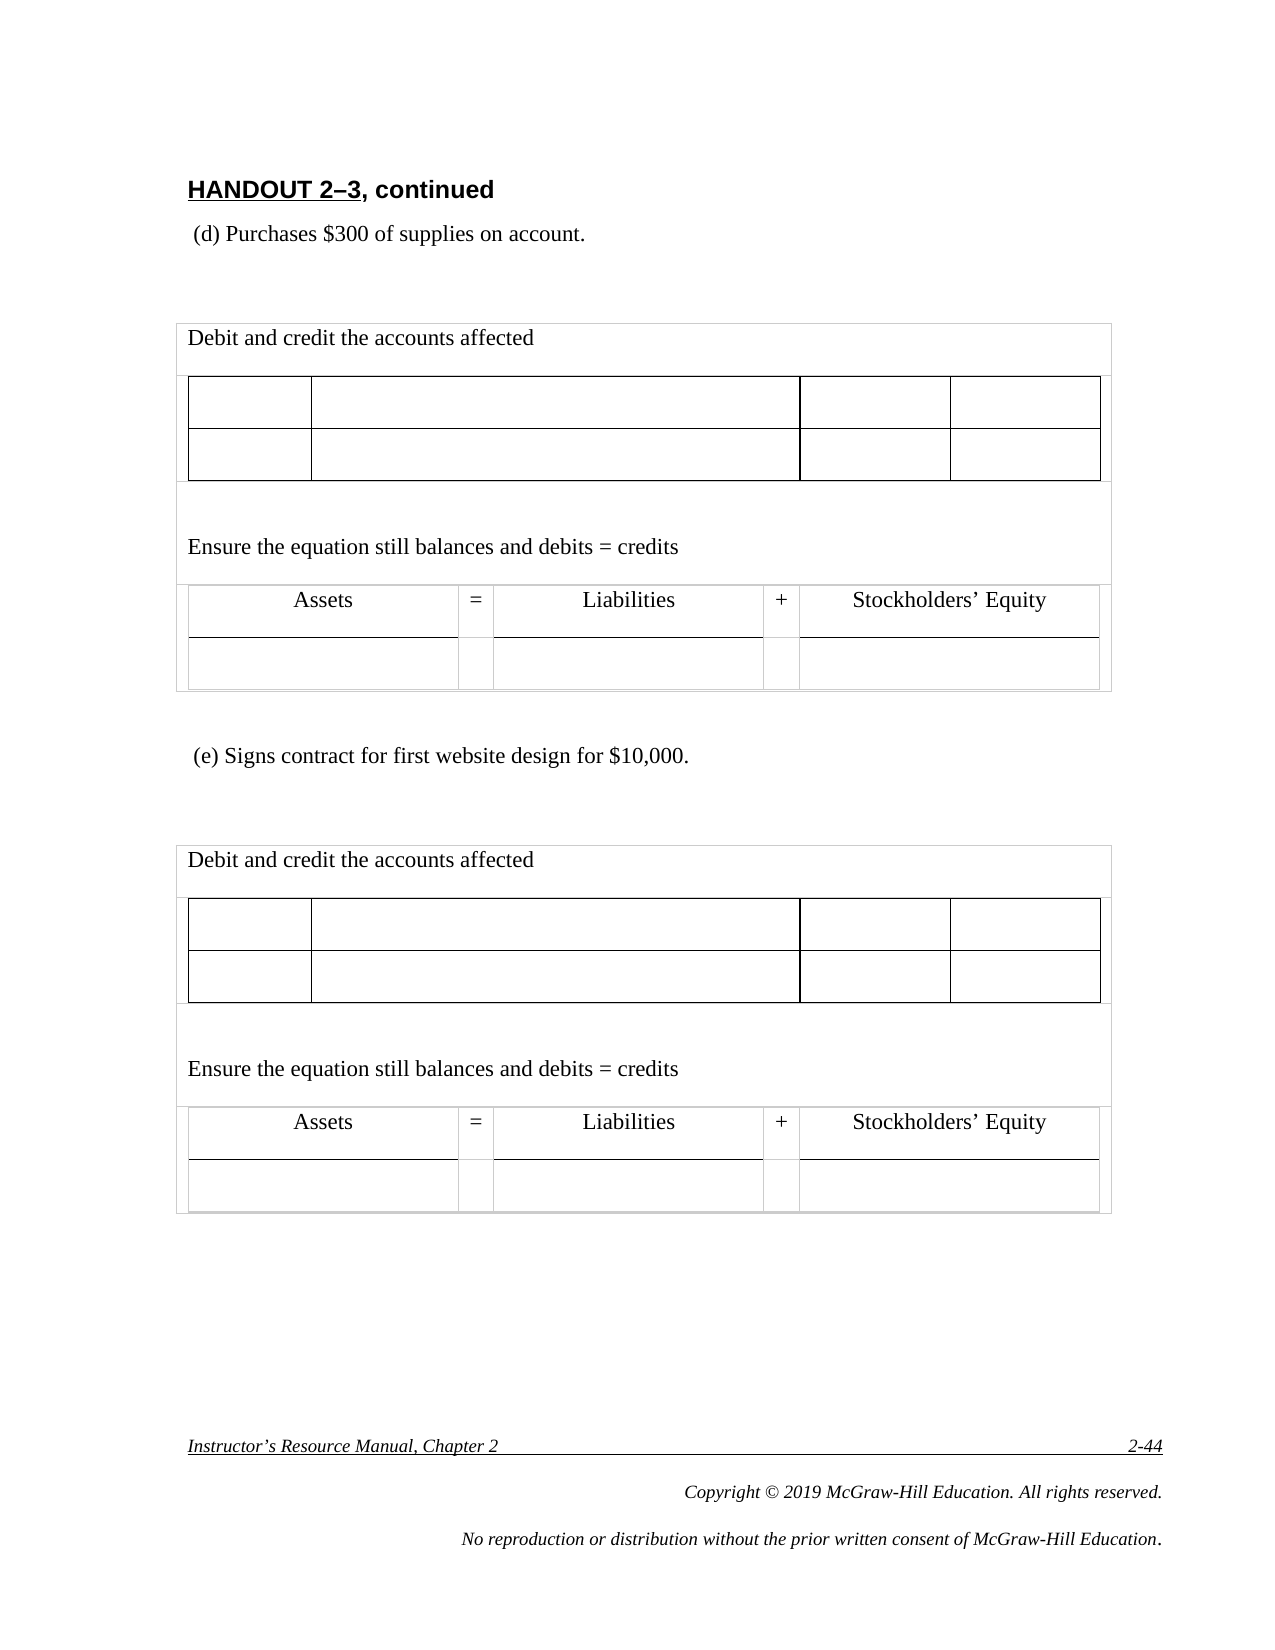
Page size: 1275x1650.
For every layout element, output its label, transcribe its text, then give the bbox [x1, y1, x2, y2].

table_cell [951, 899, 1100, 950]
table_cell [312, 899, 799, 950]
table_cell [189, 1160, 458, 1211]
table_cell [189, 429, 311, 480]
table_cell [494, 1108, 763, 1159]
table_cell [494, 1160, 763, 1211]
table_cell [312, 951, 799, 1002]
text (d) Purchases $300 of supplies on account. [187, 221, 1162, 247]
table_cell [764, 1160, 799, 1211]
table_cell [801, 377, 950, 428]
table_cell [1101, 898, 1111, 1003]
table_cell [189, 1108, 458, 1159]
table_cell [189, 951, 311, 1002]
table_cell [459, 1160, 493, 1211]
table_cell [801, 429, 950, 480]
table_cell [177, 585, 1111, 691]
table_cell [764, 1108, 799, 1159]
table_cell [1101, 376, 1111, 481]
table_cell [951, 377, 1100, 428]
table_cell [951, 951, 1100, 1002]
table_cell [312, 429, 799, 480]
table_cell [312, 377, 799, 428]
table_cell [177, 376, 188, 481]
table_cell [801, 899, 950, 950]
table_cell [800, 1160, 1099, 1211]
table_cell [801, 951, 950, 1002]
text (e) Signs contract for first website design for $10,000. [187, 743, 1162, 769]
table_cell [189, 377, 311, 428]
table_header Debit and credit the accounts affected [177, 846, 1111, 897]
subtitle HANDOUT 2–3, continued [187, 175, 1162, 204]
table_cell [189, 899, 311, 950]
table_header Debit and credit the accounts affected [177, 324, 1111, 375]
table_cell [177, 1107, 188, 1213]
table_cell [459, 1108, 493, 1159]
table_cell [800, 1108, 1099, 1159]
table_cell Ensure the equation still balances and debits = credits [177, 482, 1111, 584]
table_cell [177, 898, 188, 1003]
table_cell [951, 429, 1100, 480]
table_cell [1100, 1107, 1111, 1213]
table_cell Ensure the equation still balances and debits = credits [177, 1004, 1111, 1106]
